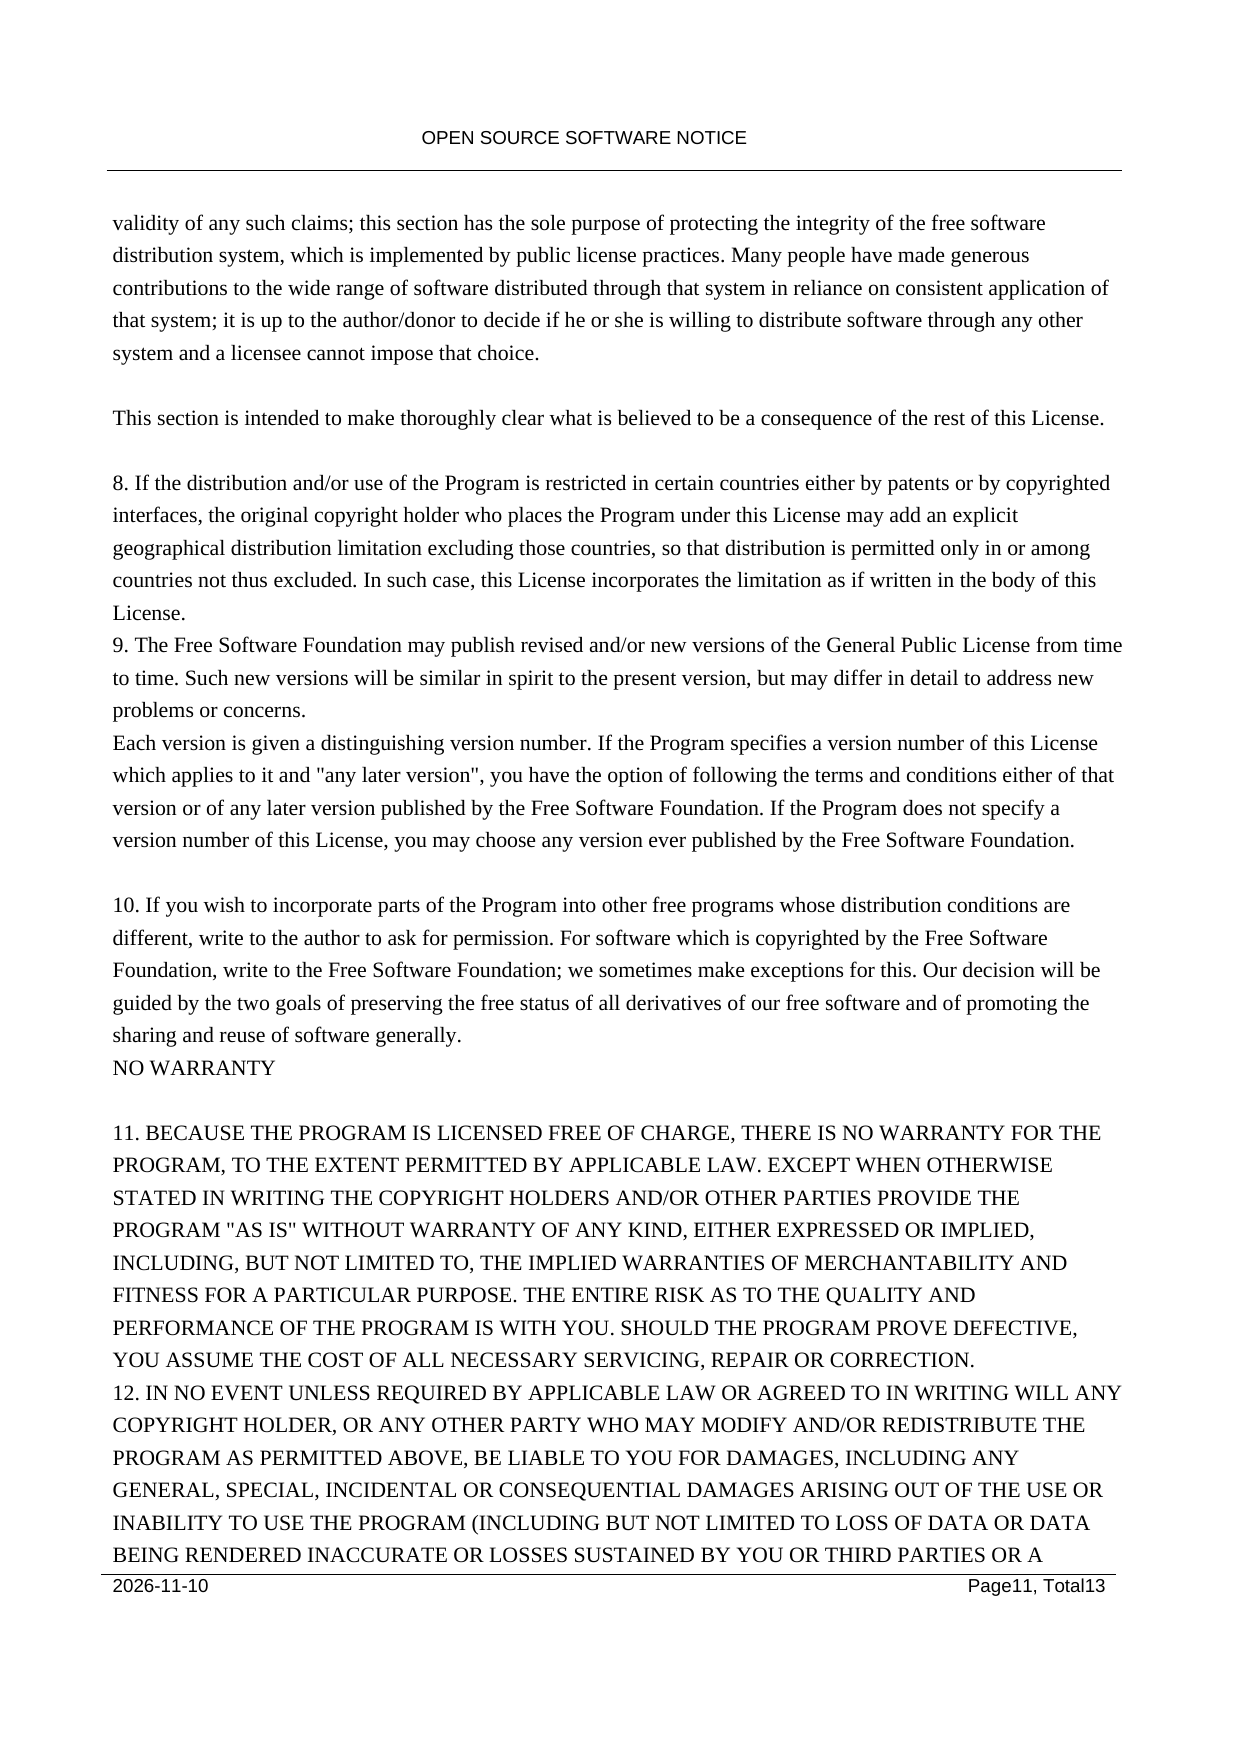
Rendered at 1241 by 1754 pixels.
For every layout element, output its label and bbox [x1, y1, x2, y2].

text [112, 206, 1128, 1571]
